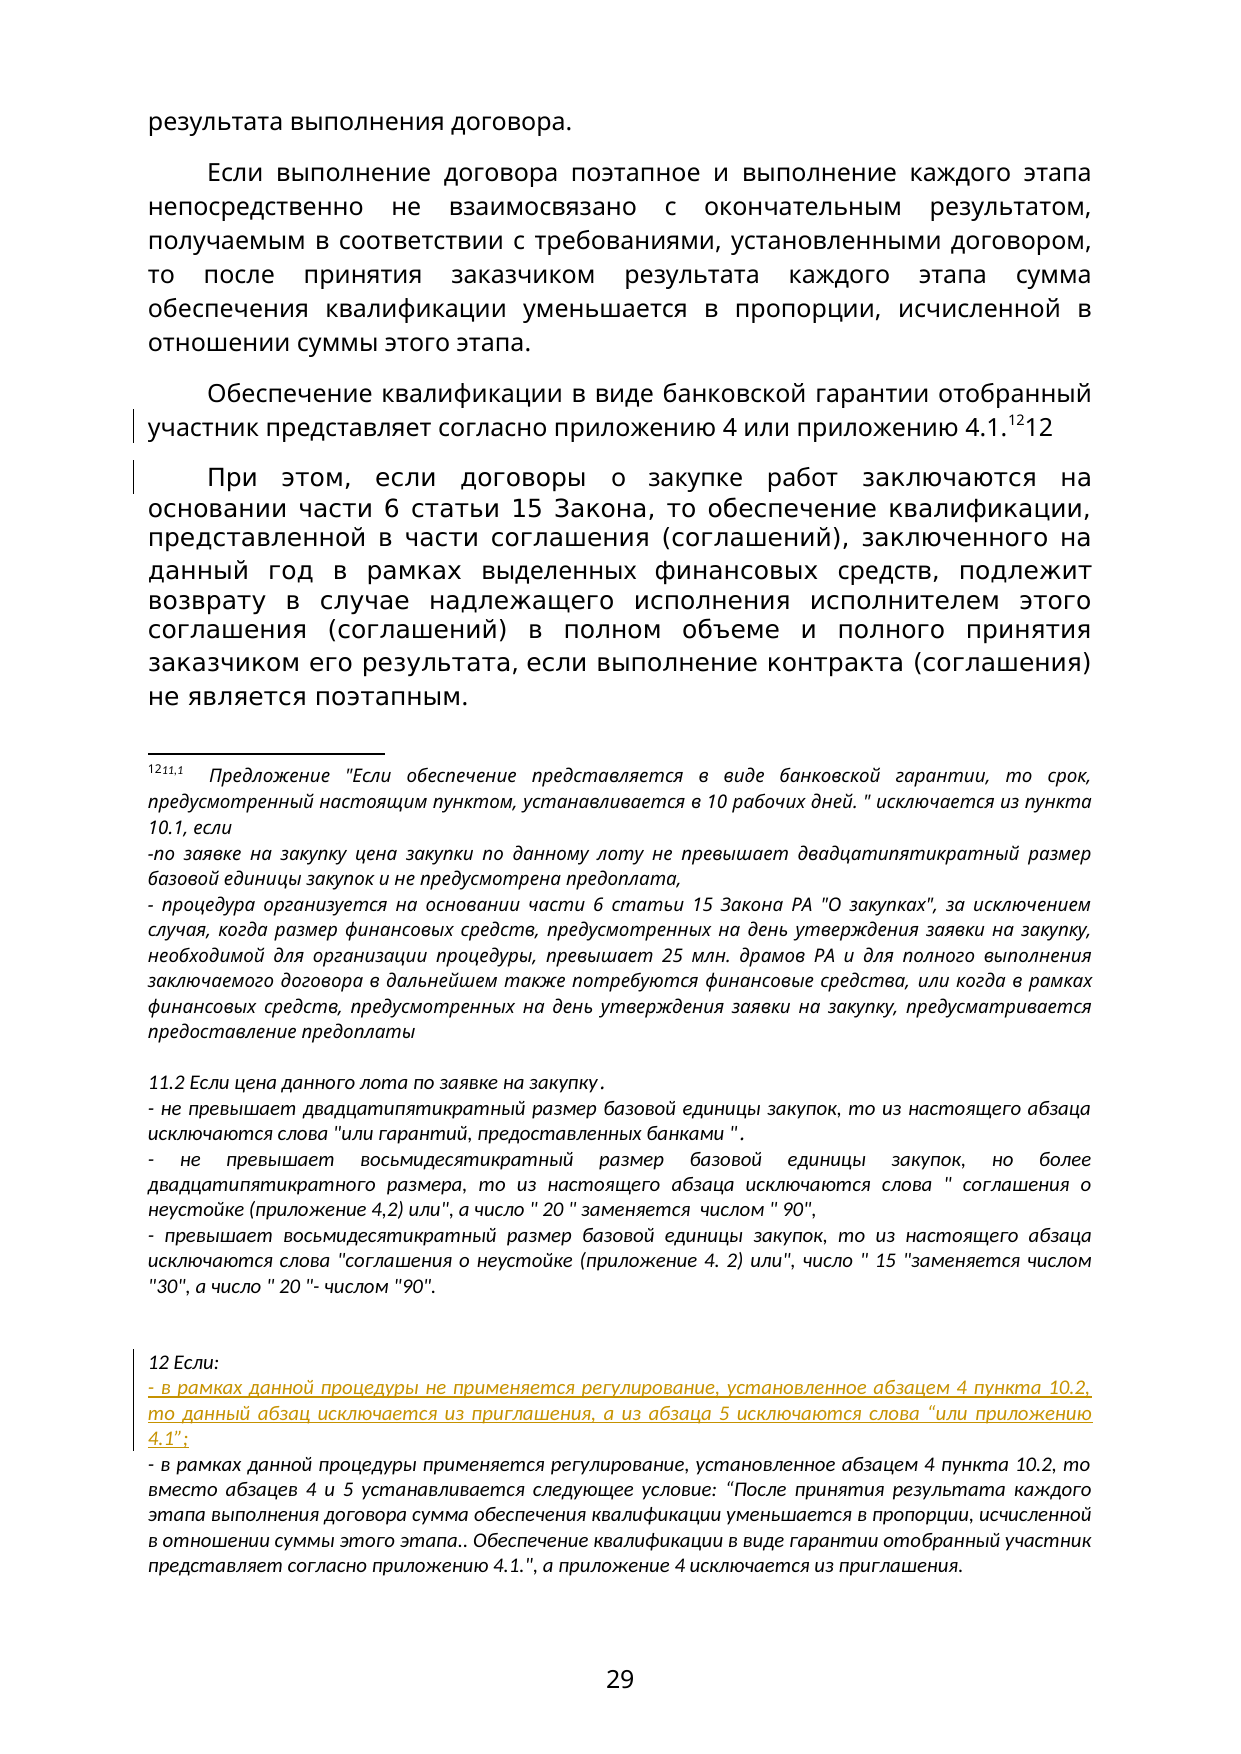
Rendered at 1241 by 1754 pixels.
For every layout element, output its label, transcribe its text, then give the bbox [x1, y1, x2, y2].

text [148, 103, 1092, 137]
text Обеспечение квалификации в виде банковской гарантии отобранный участник представляет согласно приложению 4 или приложению 4.1.12 [148, 375, 1092, 443]
text При этом, если договоры о закупке работ заключаются на основании части 6 статьи 15 Закона, то обеспечение квалификации, представленной в части соглашения (соглашений), заключенного на данный год в рамках выделенных финансовых средств, подлежит возврату в случае надлежащего исполнения исполнителем этого соглашения (соглашений) в полном объеме и полного принятия заказчиком его результата, если выполнение контракта (соглашения) не является поэтапным. [148, 460, 1092, 713]
text Если выполнение договора поэтапное и выполнение каждого этапа непосредственно не взаимосвязано с окончательным результатом, получаемым в соответствии с требованиями, установленными договором, то после принятия заказчиком результата каждого этапа сумма обеспечения квалификации уменьшается в пропорции, исчисленной в отношении суммы этого этапа. [148, 154, 1092, 358]
